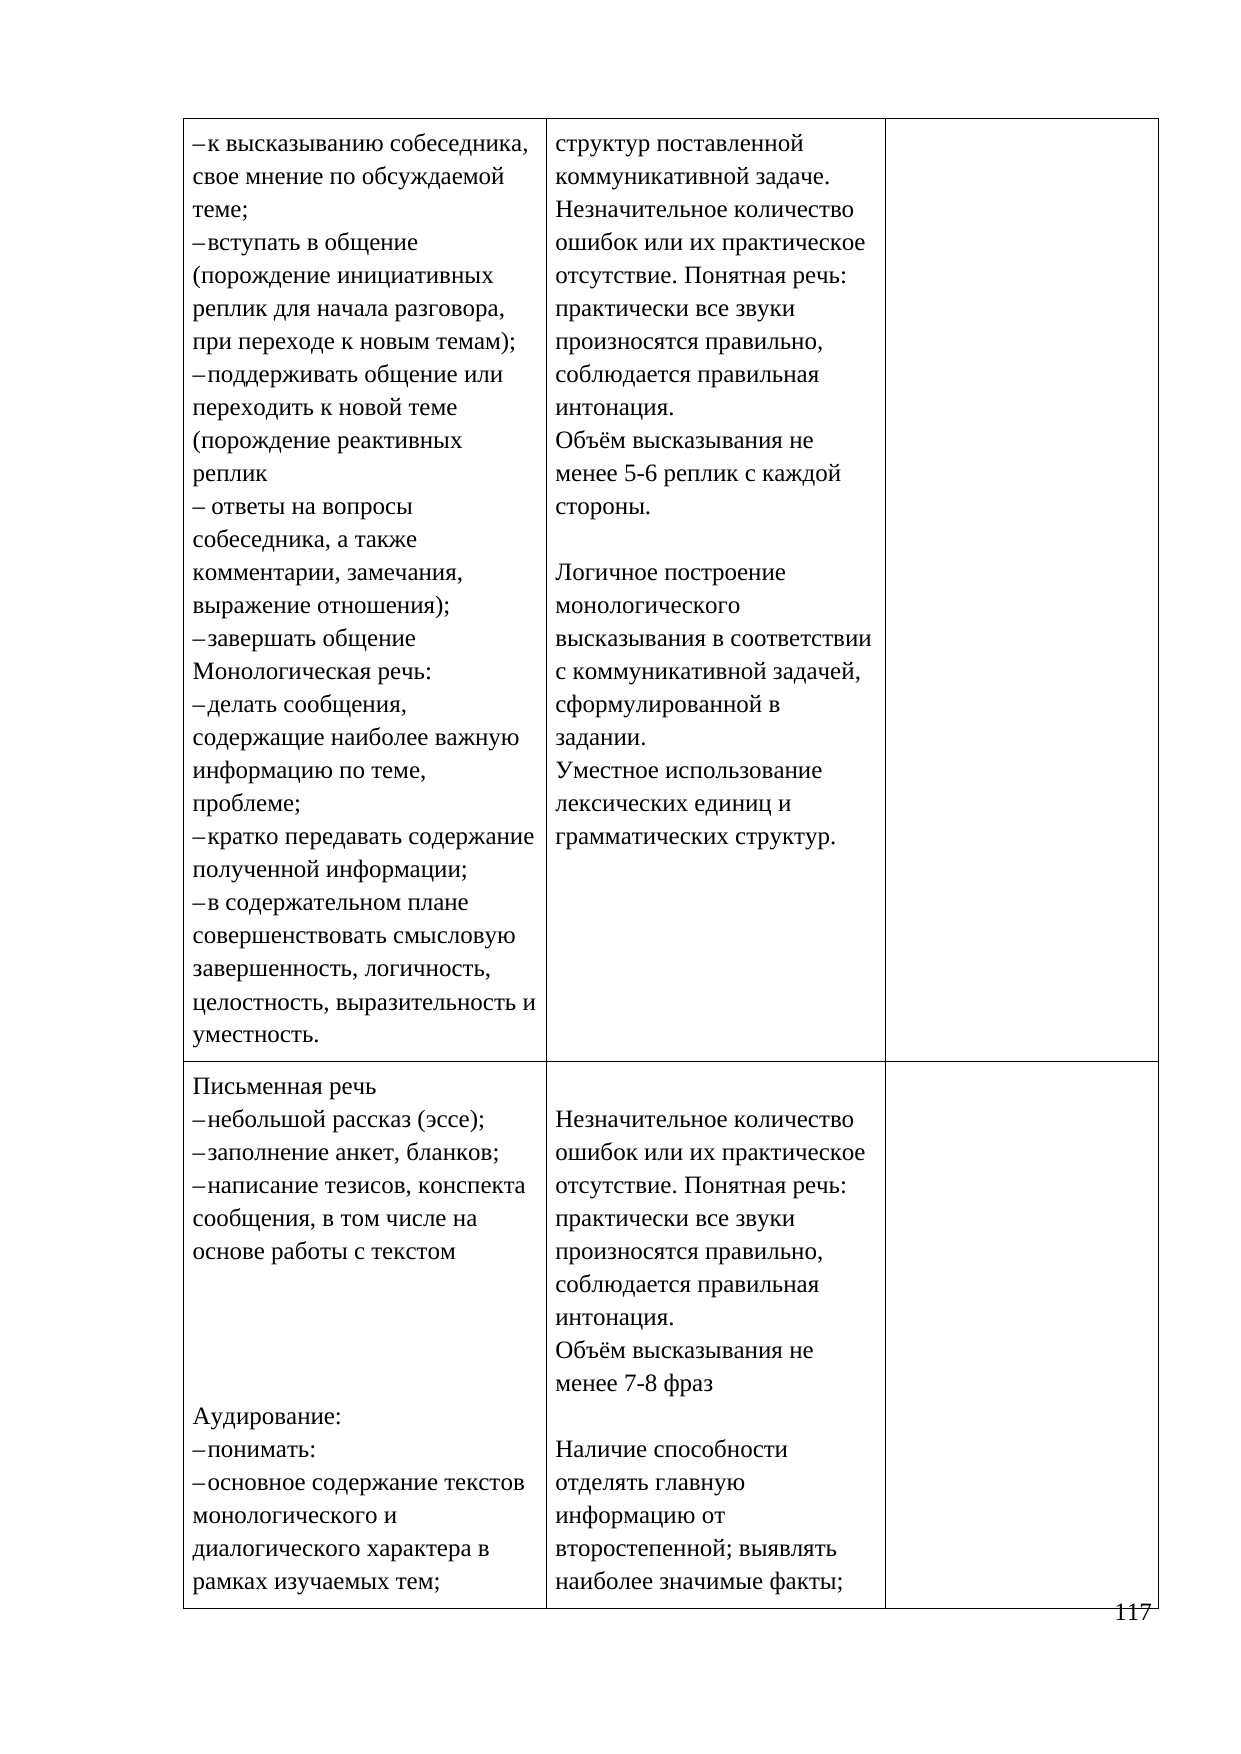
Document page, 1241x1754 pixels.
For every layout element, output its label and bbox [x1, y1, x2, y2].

table_cell [184, 119, 546, 1061]
table_cell [886, 1062, 1158, 1608]
table_cell [184, 1062, 546, 1608]
table_cell [547, 1062, 885, 1608]
table_cell [547, 119, 885, 1061]
